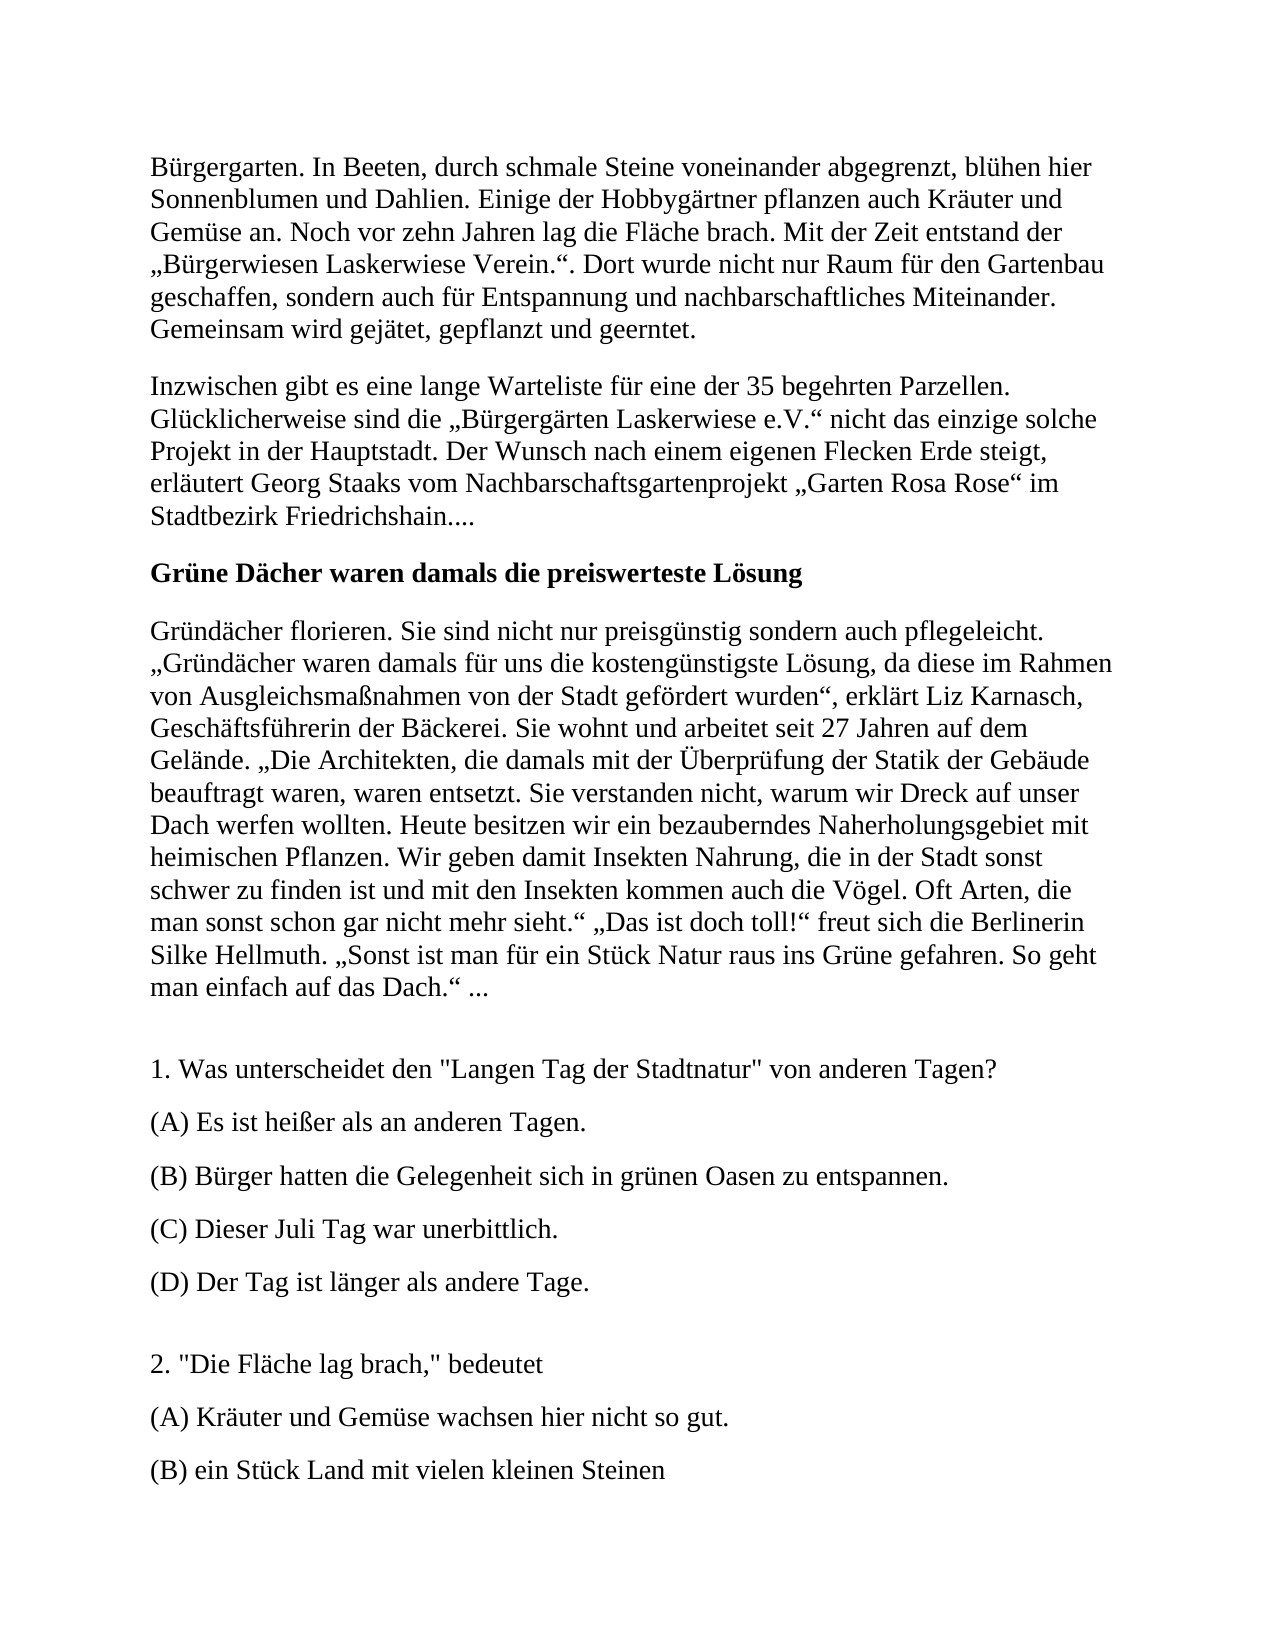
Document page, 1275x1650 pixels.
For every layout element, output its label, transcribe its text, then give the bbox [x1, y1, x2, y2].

text Inzwischen gibt es eine lange Warteliste für eine der 35 begehrten Parzellen. Glücklicherweise sind die „Bürgergärten Laskerwiese e.V.“ nicht das einzige solche Projekt in der Hauptstadt. Der Wunsch nach einem eigenen Flecken Erde steigt, erläutert Georg Staaks vom Nachbarschaftsgartenprojekt „Garten Rosa Rose“ im Stadtbezirk Friedrichshain.... [150, 369, 1125, 531]
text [150, 150, 1125, 344]
text (B) Bürger hatten die Gelegenheit sich in grünen Oasen zu entspannen. [150, 1158, 1125, 1191]
text (C) Dieser Juli Tag war unerbittlich. [150, 1212, 1125, 1244]
text Gründächer florieren. Sie sind nicht nur preisgünstig sondern auch pflegeleicht. „Gründächer waren damals für uns die kostengünstigste Lösung, da diese im Rahmen von Ausgleichsmaßnahmen von der Stadt gefördert wurden“, erklärt Liz Karnasch, Geschäftsführerin der Bäckerei. Sie wohnt und arbeitet seit 27 Jahren auf dem Gelände. „Die Architekten, die damals mit der Überprüfung der Statik der Gebäude beauftragt waren, waren entsetzt. Sie verstanden nicht, warum wir Dreck auf unser Dach werfen wollten. Heute besitzen wir ein bezauberndes Naherholungsgebiet mit heimischen Pflanzen. Wir geben damit Insekten Nahrung, die in der Stadt sonst schwer zu finden ist und mit den Insekten kommen auch die Vögel. Oft Arten, die man sonst schon gar nicht mehr sieht.“ „Das ist doch toll!“ freut sich die Berlinerin Silke Hellmuth. „Sonst ist man für ein Stück Natur raus ins Grüne gefahren. So geht man einfach auf das Dach.“ ... [150, 614, 1125, 1002]
text (B) ein Stück Land mit vielen kleinen Steinen [150, 1453, 1125, 1486]
text 1. Was unterscheidet den "Langen Tag der Stadtnatur" von anderen Tagen? [150, 1052, 1125, 1084]
text (D) Der Tag ist länger als andere Tage. [150, 1265, 1125, 1297]
text (A) Es ist heißer als an anderen Tagen. [150, 1105, 1125, 1138]
text Grüne Dächer waren damals die preiswerteste Lösung [150, 556, 1125, 589]
text (A) Kräuter und Gemüse wachsen hier nicht so gut. [150, 1400, 1125, 1433]
text 2. "Die Fläche lag brach," bedeutet [150, 1347, 1125, 1379]
